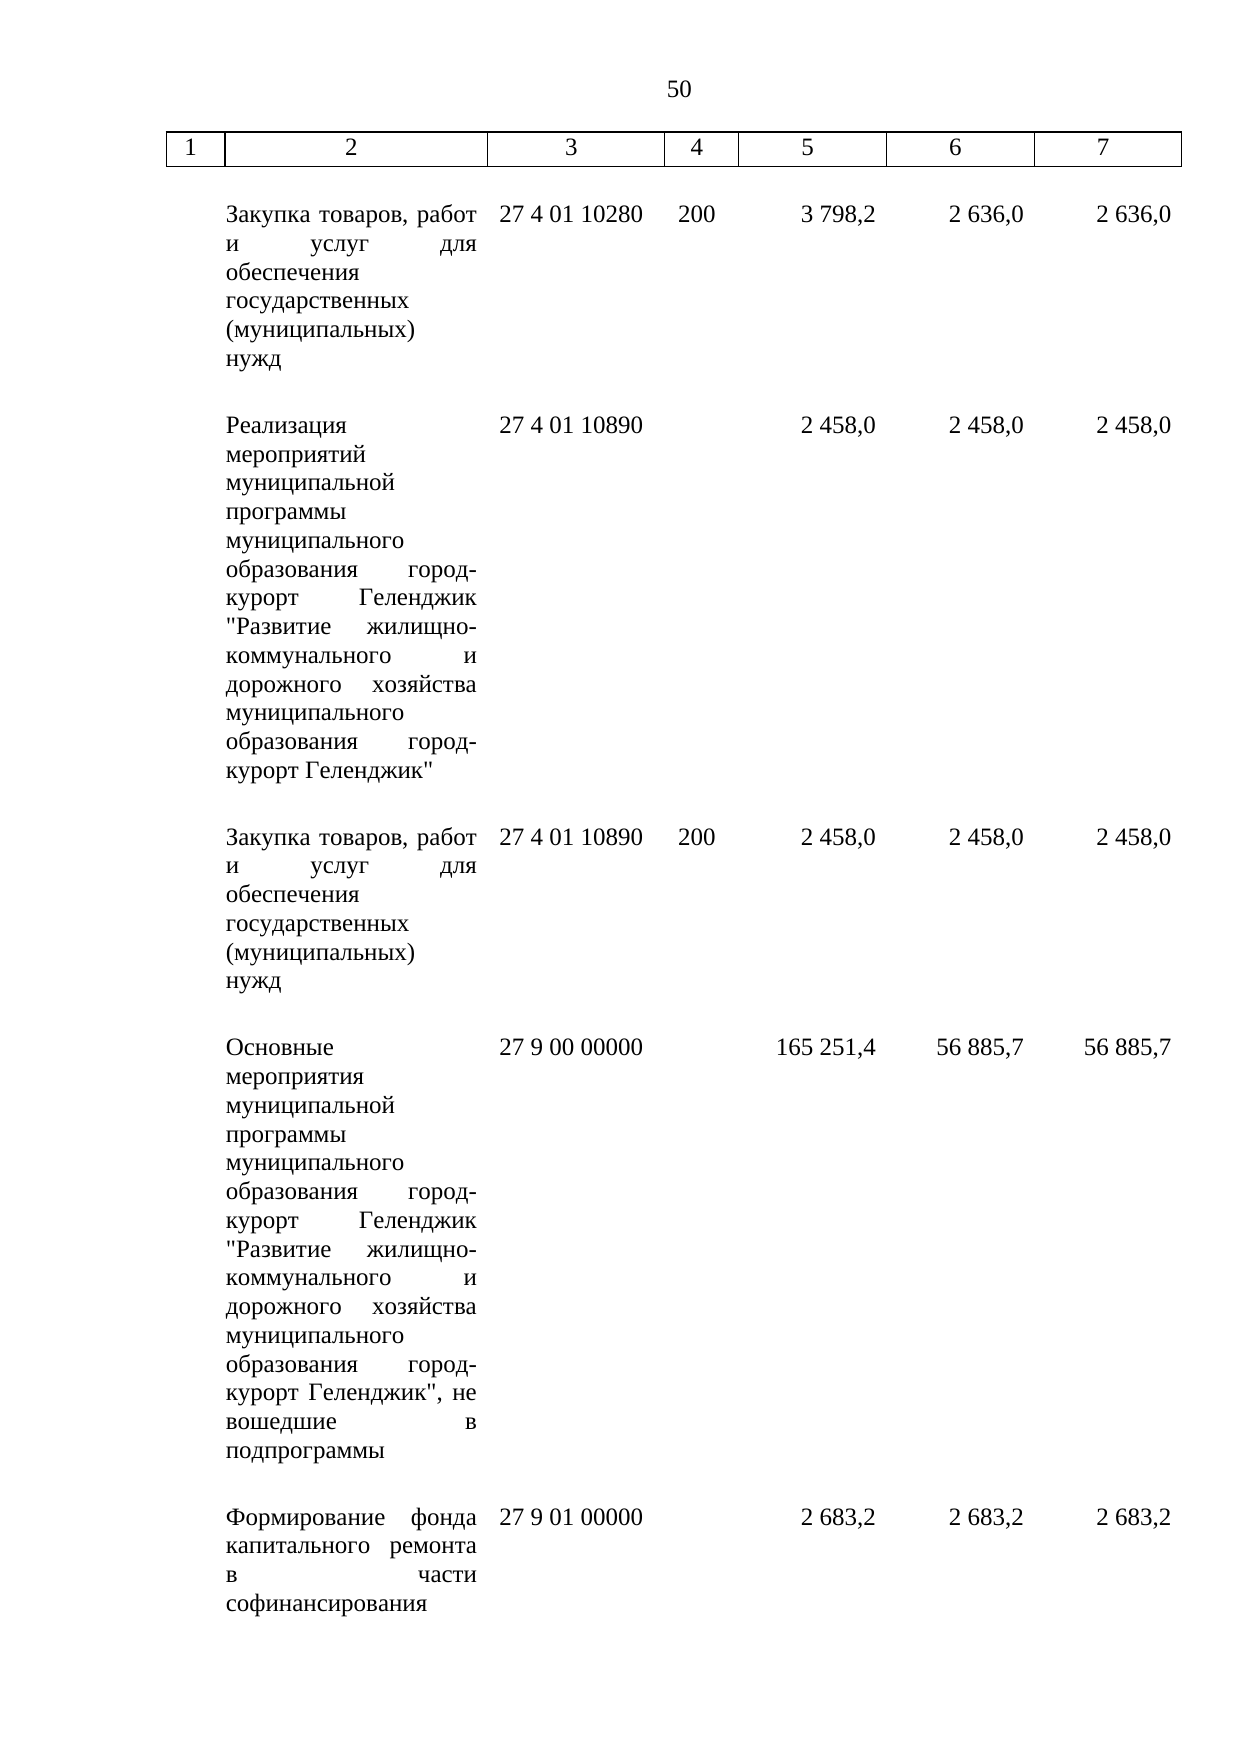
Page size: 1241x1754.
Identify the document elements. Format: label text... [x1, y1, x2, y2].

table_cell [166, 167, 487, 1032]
table_header 4 [665, 133, 738, 166]
table_header 3 [488, 133, 664, 166]
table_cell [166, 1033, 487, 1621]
table_header 1 [167, 133, 224, 166]
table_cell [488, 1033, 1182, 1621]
table_header 6 [887, 133, 1034, 166]
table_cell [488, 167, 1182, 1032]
table_header 7 [1035, 133, 1181, 166]
table_header 5 [739, 133, 886, 166]
table_header 2 [226, 133, 487, 166]
